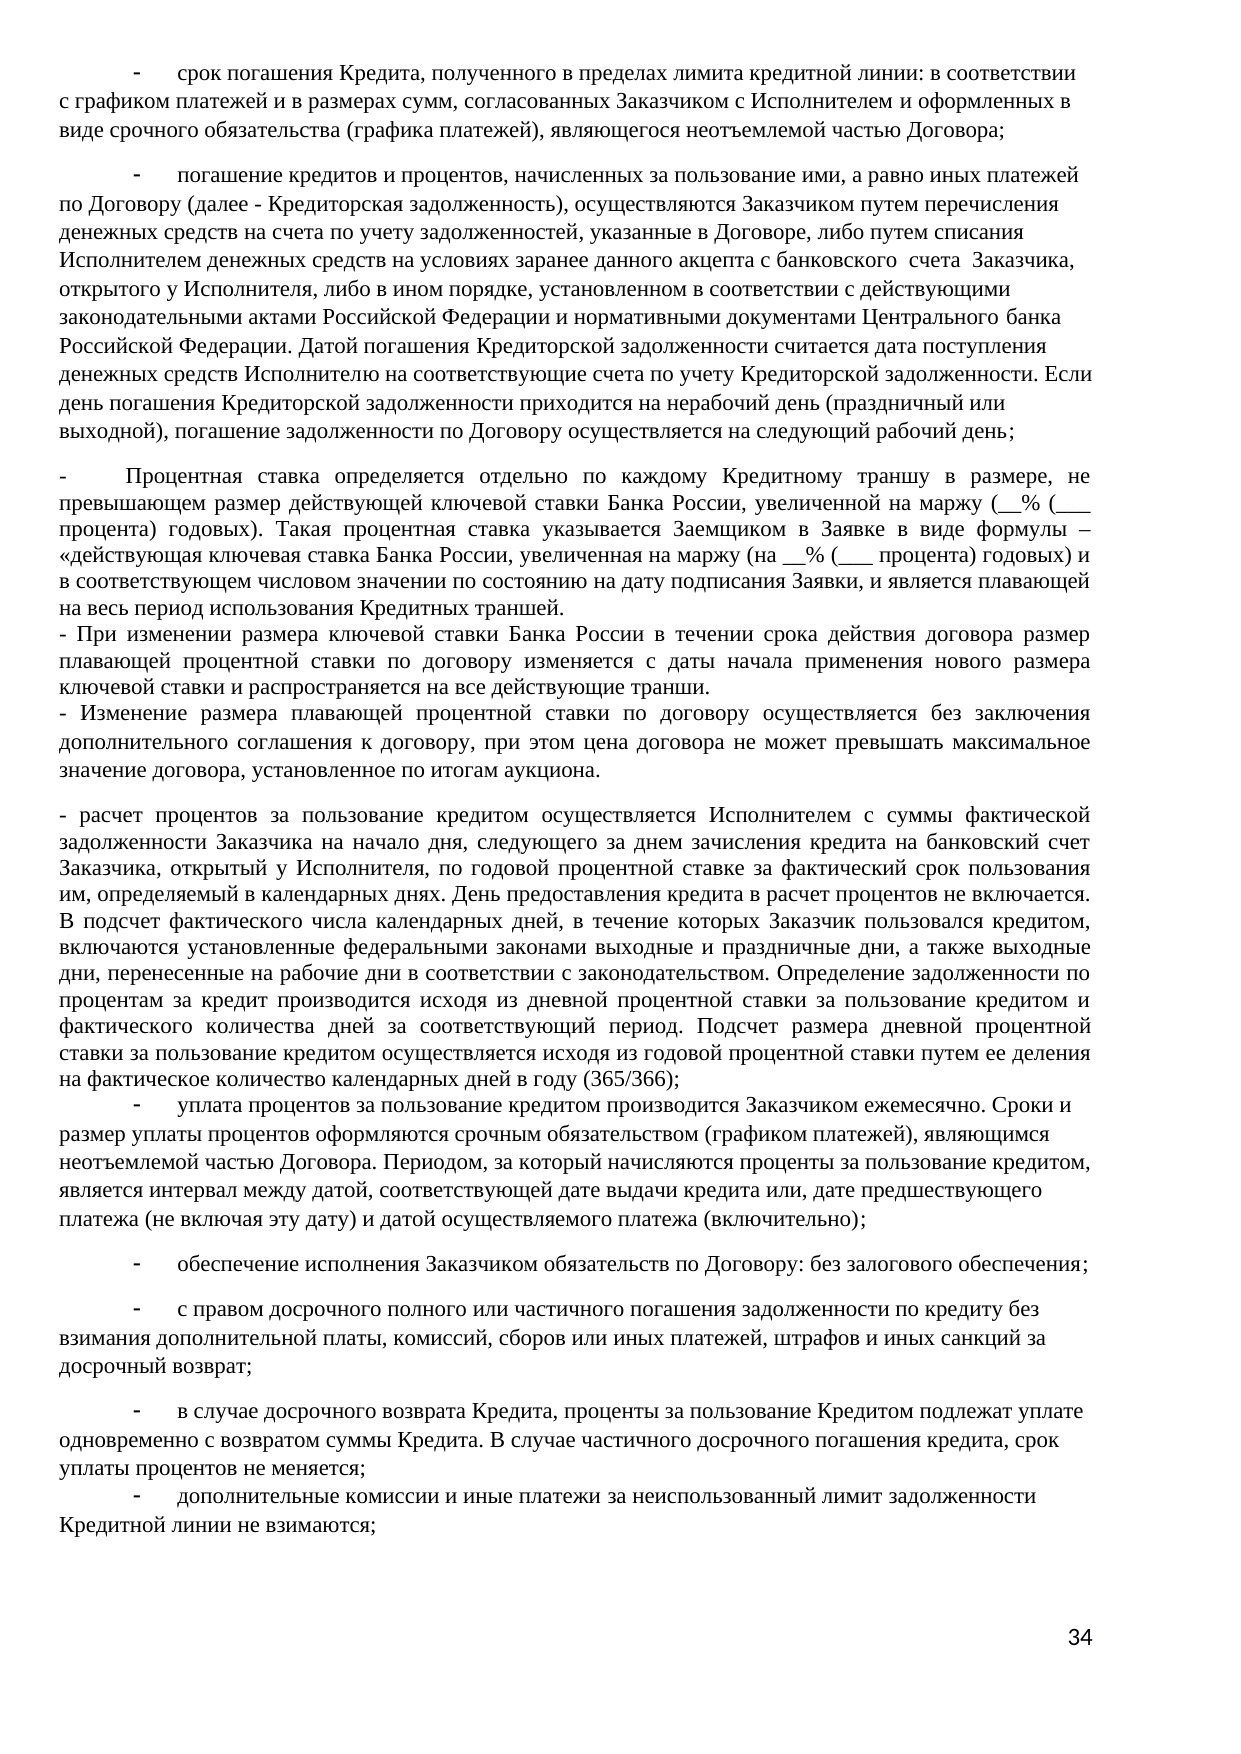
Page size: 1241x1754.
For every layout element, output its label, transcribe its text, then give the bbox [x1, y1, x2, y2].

list с правом досрочного полного или частичного погашения задолженности по кредиту без взимания дополнительной платы, комиссий, сборов или иных платежей, штрафов и иных санкций за досрочный возврат; [59, 1295, 1093, 1378]
text - При изменении размера ключевой ставки Банка России в течении срока действия договора размер плавающей процентной ставки по договору изменяется с даты начала применения нового размера ключевой ставки и распространяется на все действующие транши. [59, 620, 1092, 699]
text - Процентная ставка определяется отдельно по каждому Кредитному траншу в размере, не превышающем размер действующей ключевой ставки Банка России, увеличенной на маржу (__% (___ процента) годовых). Такая процентная ставка указывается Заемщиком в Заявке в виде формулы – «действующая ключевая ставка Банка России, увеличенная на маржу (на __% (___ процента) годовых) и в соответствующем числовом значении по состоянию на дату подписания Заявки, и является плавающей на весь период использования Кредитных траншей. [59, 462, 1092, 620]
list обеспечение исполнения Заказчиком обязательств по Договору: без залогового обеспечения; [59, 1250, 1093, 1276]
list уплата процентов за пользование кредитом производится Заказчиком ежемесячно. Сроки и размер уплаты процентов оформляются срочным обязательством (графиком платежей), являющимся неотъемлемой частью Договора. Периодом, за который начисляются проценты за пользование кредитом, является интервал между датой, соответствующей дате выдачи кредита или, дате предшествующего платежа (не включая эту дату) и датой осуществляемого платежа (включительно); [59, 1091, 1092, 1231]
list в случае досрочного возврата Кредита, проценты за пользование Кредитом подлежат уплате одновременно с возвратом суммы Кредита. В случае частичного досрочного погашения кредита, срок уплаты процентов не меняется; [59, 1397, 1090, 1480]
list дополнительные комиссии и иные платежи за неиспользованный лимит задолженности Кредитной линии не взимаются; [59, 1482, 1090, 1537]
text - расчет процентов за пользование кредитом осуществляется Исполнителем с суммы фактической задолженности Заказчика на начало дня, следующего за днем зачисления кредита на банковский счет Заказчика, открытый у Исполнителя, по годовой процентной ставке за фактический срок пользования им, определяемый в календарных днях. День предоставления кредита в расчет процентов не включается. В подсчет фактического числа календарных дней, в течение которых Заказчик пользовался кредитом, включаются установленные федеральными законами выходные и праздничные дни, а также выходные дни, перенесенные на рабочие дни в соответствии с законодательством. Определение задолженности по процентам за кредит производится исходя из дневной процентной ставки за пользование кредитом и фактического количества дней за соответствующий период. Подсчет размера дневной процентной ставки за пользование кредитом осуществляется исходя из годовой процентной ставки путем ее деления на фактическое количество календарных дней в году (365/366); [59, 801, 1092, 1091]
list срок погашения Кредита, полученного в пределах лимита кредитной линии: в соответствии с графиком платежей и в размерах сумм, согласованных Заказчиком с Исполнителем и оформленных в виде срочного обязательства (графика платежей), являющегося неотъемлемой частью Договора; [59, 59, 1092, 142]
text - Изменение размера плавающей процентной ставки по договору осуществляется без заключения дополнительного соглашения к договору, при этом цена договора не может превышать максимальное значение договора, установленное по итогам аукциона. [59, 699, 1092, 783]
list погашение кредитов и процентов, начисленных за пользование ими, а равно иных платежей по Договору (далее - Кредиторская задолженность), осуществляются Заказчиком путем перечисления денежных средств на счета по учету задолженностей, указанные в Договоре, либо путем списания Исполнителем денежных средств на условиях заранее данного акцепта с банковского счета Заказчика, открытого у Исполнителя, либо в ином порядке, установленном в соответствии с действующими законодательными актами Российской Федерации и нормативными документами Центрального банка Российской Федерации. Датой погашения Кредиторской задолженности считается дата поступления денежных средств Исполнителю на соответствующие счета по учету Кредиторской задолженности. Если день погашения Кредиторской задолженности приходится на нерабочий день (праздничный или выходной), погашение задолженности по Договору осуществляется на следующий рабочий день; [59, 161, 1092, 443]
